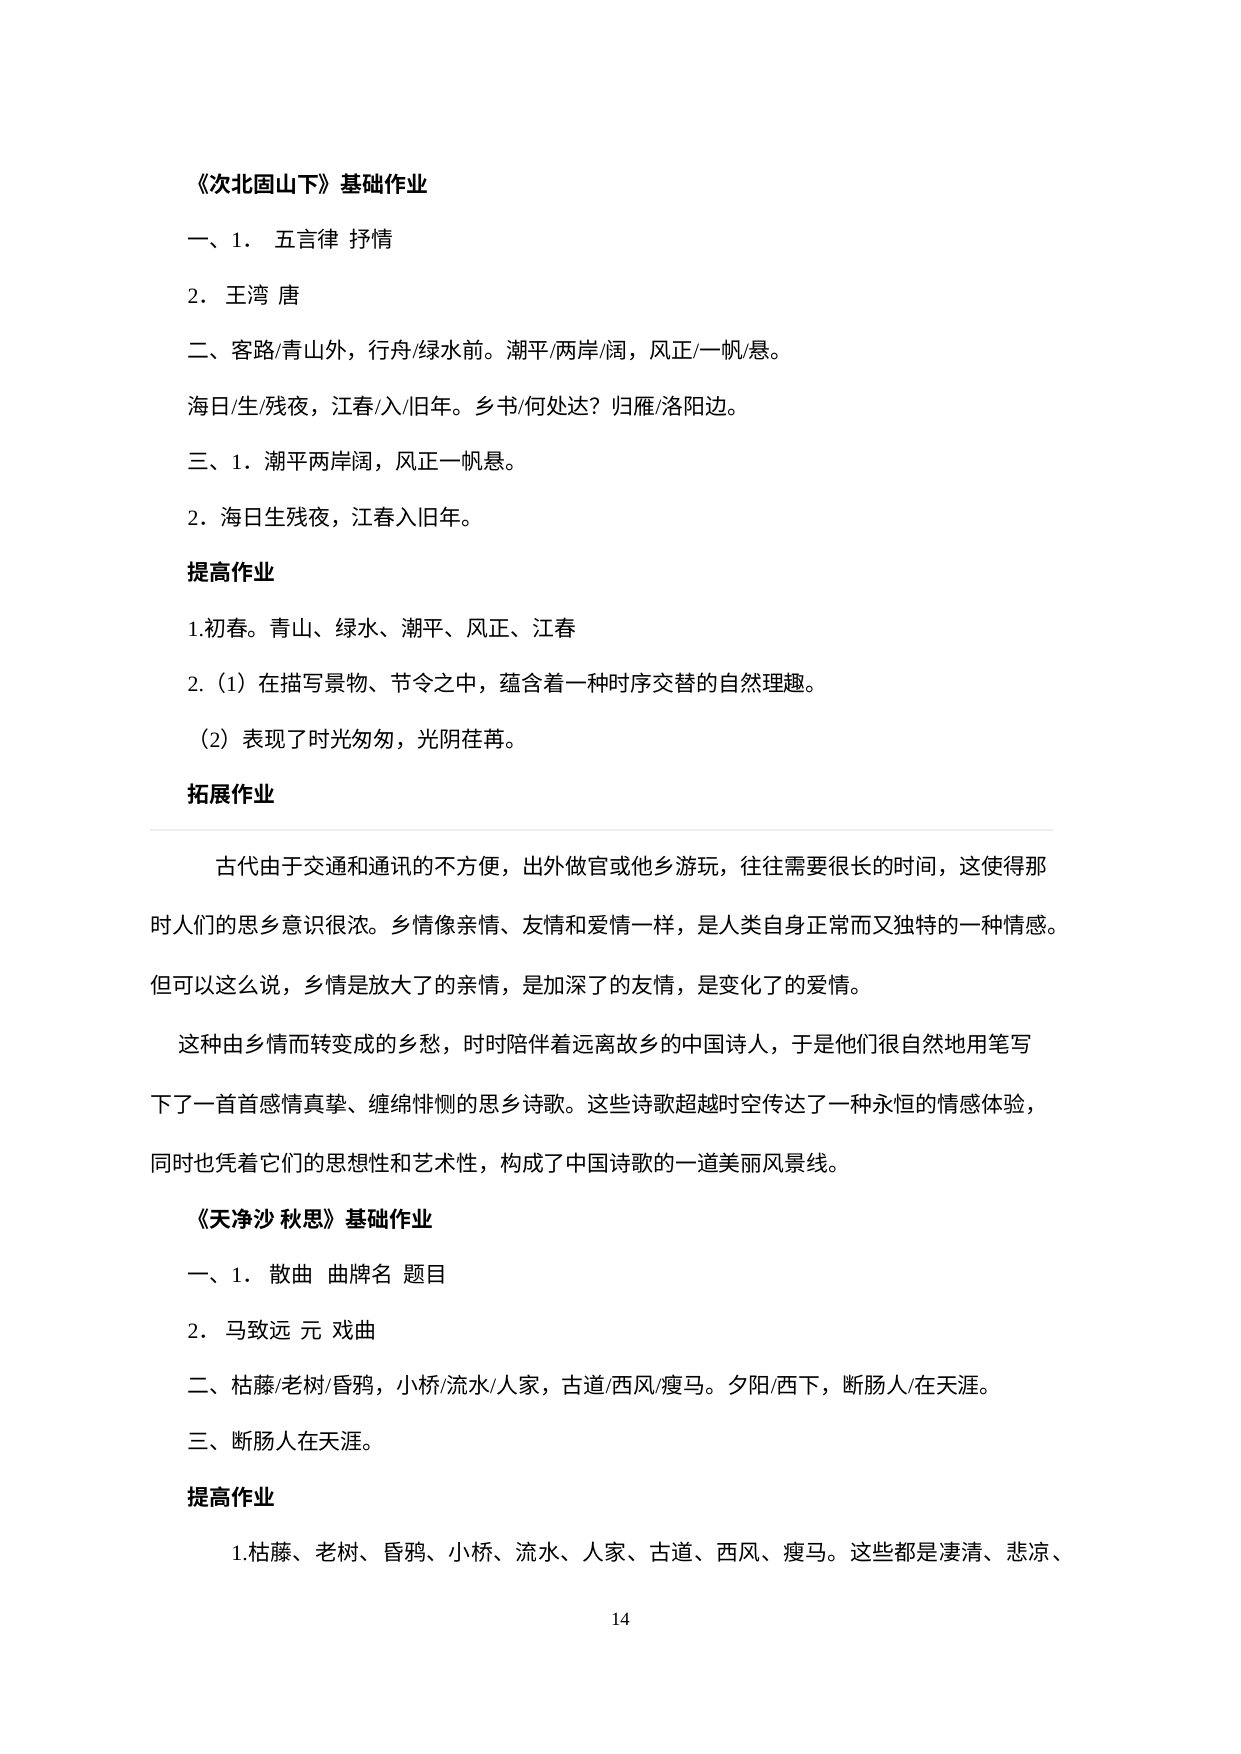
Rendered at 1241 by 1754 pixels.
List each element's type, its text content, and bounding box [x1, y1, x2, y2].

text （2）表现了时光匆匆，光阴荏苒。 [187, 718, 1053, 757]
text 古代由于交通和通讯的不方便，出外做官或他乡游玩，往往需要很长的时间，这使得那时人们的思乡意识很浓。乡情像亲情、友情和爱情一样，是人类自身正常而又独特的一种情感。但可以这么说，乡情是放大了的亲情，是加深了的友情，是变化了的爱情。 这种由乡情而转变成的乡愁，时时陪伴着远离故乡的中国诗人，于是他们很自然地用笔写下了一首首感情真挚、缠绵悱恻的思乡诗歌。这些诗歌超越时空传达了一种永恒的情感体验，同时也凭着它们的思想性和艺术性，构成了中国诗歌的一道美丽风景线。 [150, 940, 1053, 1182]
text 1.初春。青山、绿水、潮平、风正、江春 [187, 607, 1053, 646]
text 2． 马致远 元 戏曲 [187, 1309, 1053, 1349]
text 一、1． 散曲 曲牌名 题目 [187, 1253, 1053, 1293]
text 三、断肠人在天涯。 [187, 1420, 1053, 1460]
text 海日/生/残夜，江春/入/旧年。乡书/何处达？归雁/洛阳边。 [187, 385, 1053, 424]
text 拓展作业 [187, 773, 1053, 813]
text 2.（1）在描写景物、节令之中，蕴含着一种时序交替的自然理趣。 [187, 662, 1053, 702]
text 2．海日生残夜，江春入旧年。 [187, 496, 1053, 535]
text 三、1．潮平两岸阔，风正一帆悬。 [187, 440, 1053, 480]
text 《天净沙 秋思》基础作业 [187, 1198, 1053, 1238]
text 2． 王湾 唐 [187, 274, 1053, 313]
text 古代由于交通和通讯的不方便，出外做官或他乡游玩，往往需要很长的时间，这使得那时人们的思乡意识很浓。乡情像亲情、友情和爱情一样，是人类自身正常而又独特的一种情感。但可以这么说，乡情是放大了的亲情，是加深了的友情，是变化了的爱情。 这种由乡情而转变成的乡愁，时时陪伴着远离故乡的中国诗人，于是他们很自然地用笔写下了一首首感情真挚、缠绵悱恻的思乡诗歌。这些诗歌超越时空传达了一种永恒的情感体验，同时也凭着它们的思想性和艺术性，构成了中国诗歌的一道美丽风景线。 [150, 831, 1053, 909]
text 提高作业 [187, 1476, 1053, 1515]
text 二、枯藤/老树/昏鸦，小桥/流水/人家，古道/西风/瘦马。夕阳/西下，断肠人/在天涯。 [187, 1364, 1053, 1404]
text 二、客路/青山外，行舟/绿水前。潮平/两岸/阔，风正/一帆/悬。 [187, 329, 1053, 369]
text 提高作业 [187, 551, 1053, 591]
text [187, 1531, 1053, 1571]
text 一、1． 五言律 抒情 [187, 218, 1053, 258]
text 《次北固山下》基础作业 [187, 163, 1053, 202]
